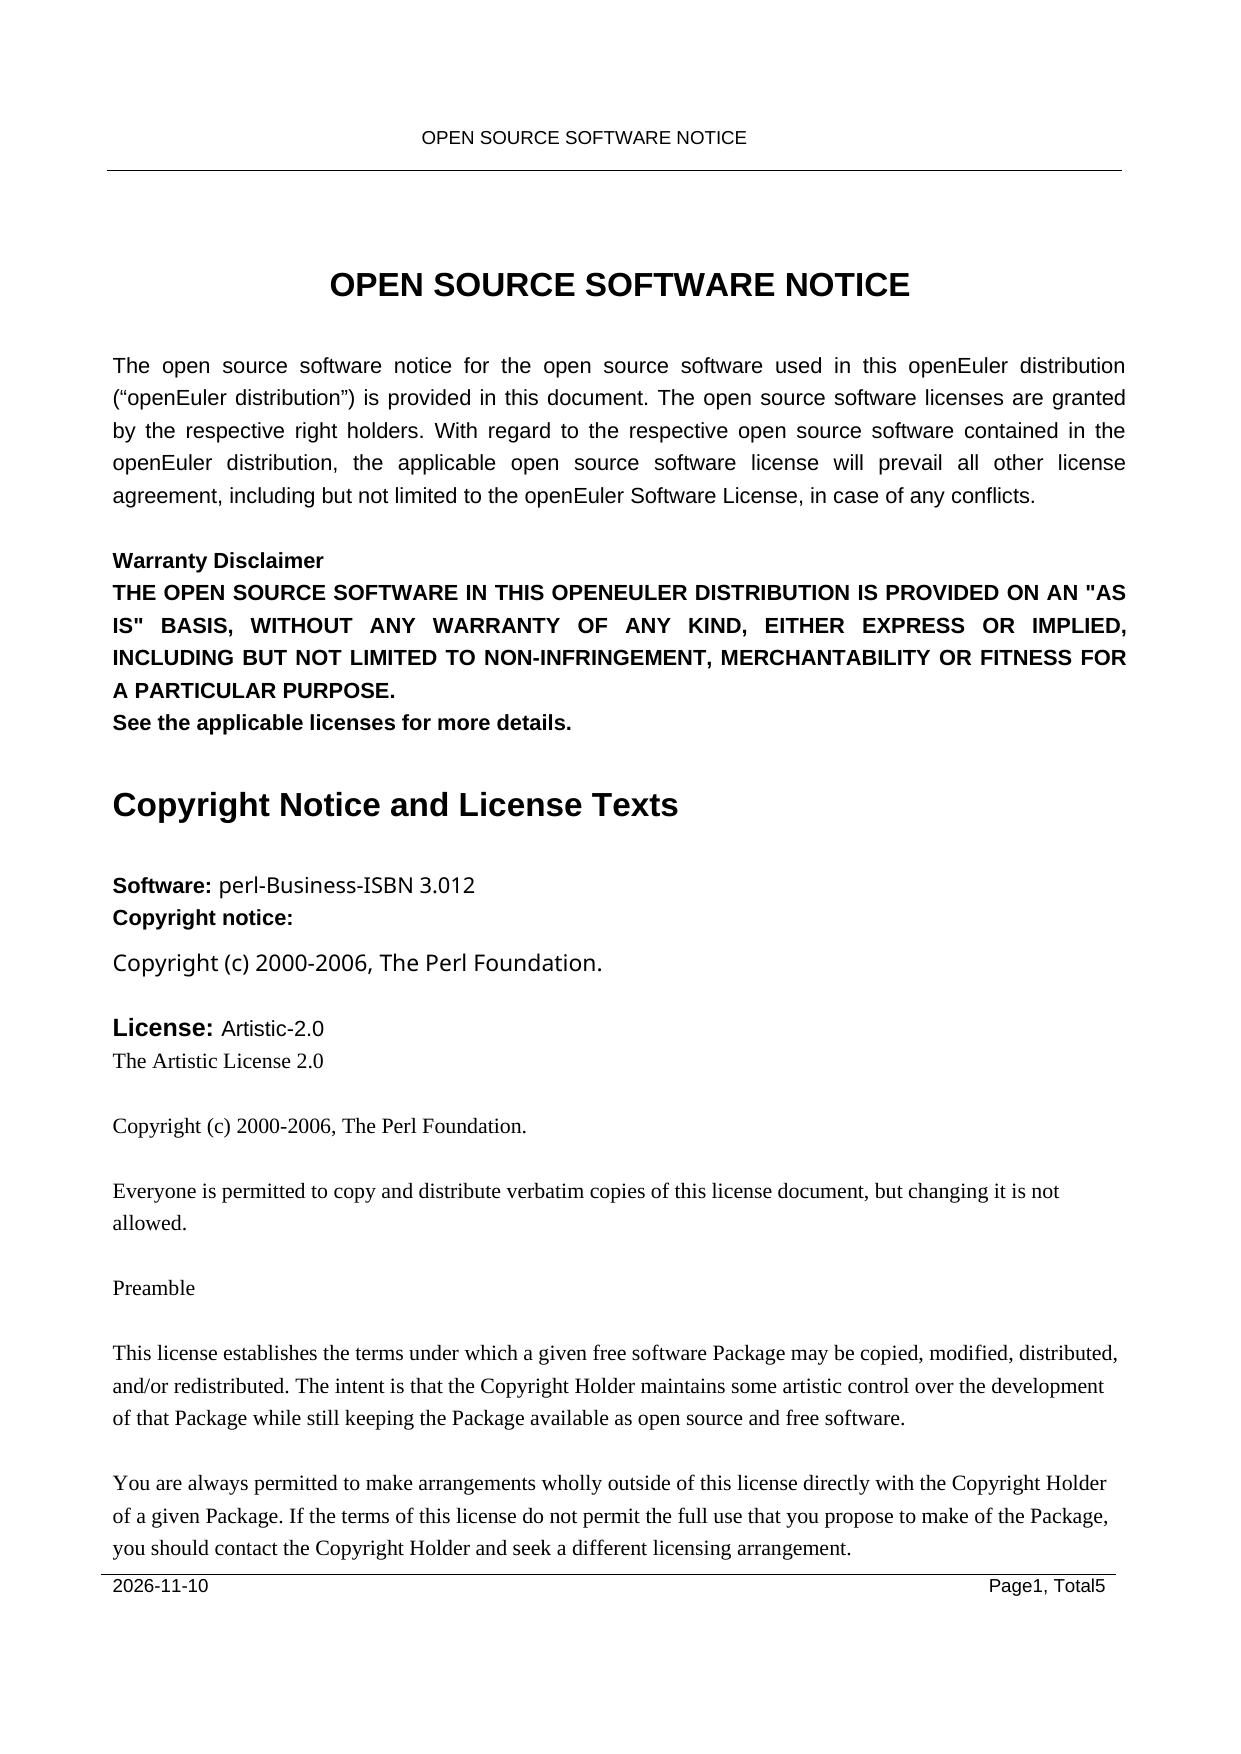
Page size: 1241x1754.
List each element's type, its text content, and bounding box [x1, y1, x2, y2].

text Copyright notice: [112, 901, 1128, 934]
title Software: perl-Business-ISBN 3.012 [112, 869, 1128, 901]
text THE OPEN SOURCE SOFTWARE IN THIS OPENEULER DISTRIBUTION IS PROVIDED ON AN "AS IS" BASIS, WITHOUT ANY WARRANTY OF ANY KIND, EITHER EXPRESS OR IMPLIED, INCLUDING BUT NOT LIMITED TO NON-INFRINGEMENT, MERCHANTABILITY OR FITNESS FOR A PARTICULAR PURPOSE. See the applicable licenses for more details. [112, 576, 1128, 739]
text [112, 1044, 1128, 1564]
text License: Artistic-2.0 [112, 1012, 1128, 1044]
text The open source software notice for the open source software used in this openEuler distribution (“openEuler distribution”) is provided in this document. The open source software licenses are granted by the respective right holders. With regard to the respective open source software contained in the openEuler distribution, the applicable open source software license will prevail all other license agreement, including but not limited to the openEuler Software License, in case of any conflicts. [112, 349, 1128, 511]
text Warranty Disclaimer [112, 544, 1128, 576]
text Copyright Notice and License Texts [112, 771, 1128, 836]
text Copyright (c) 2000-2006, The Perl Foundation. [112, 947, 1128, 1012]
text OPEN SOURCE SOFTWARE NOTICE [112, 251, 1128, 316]
